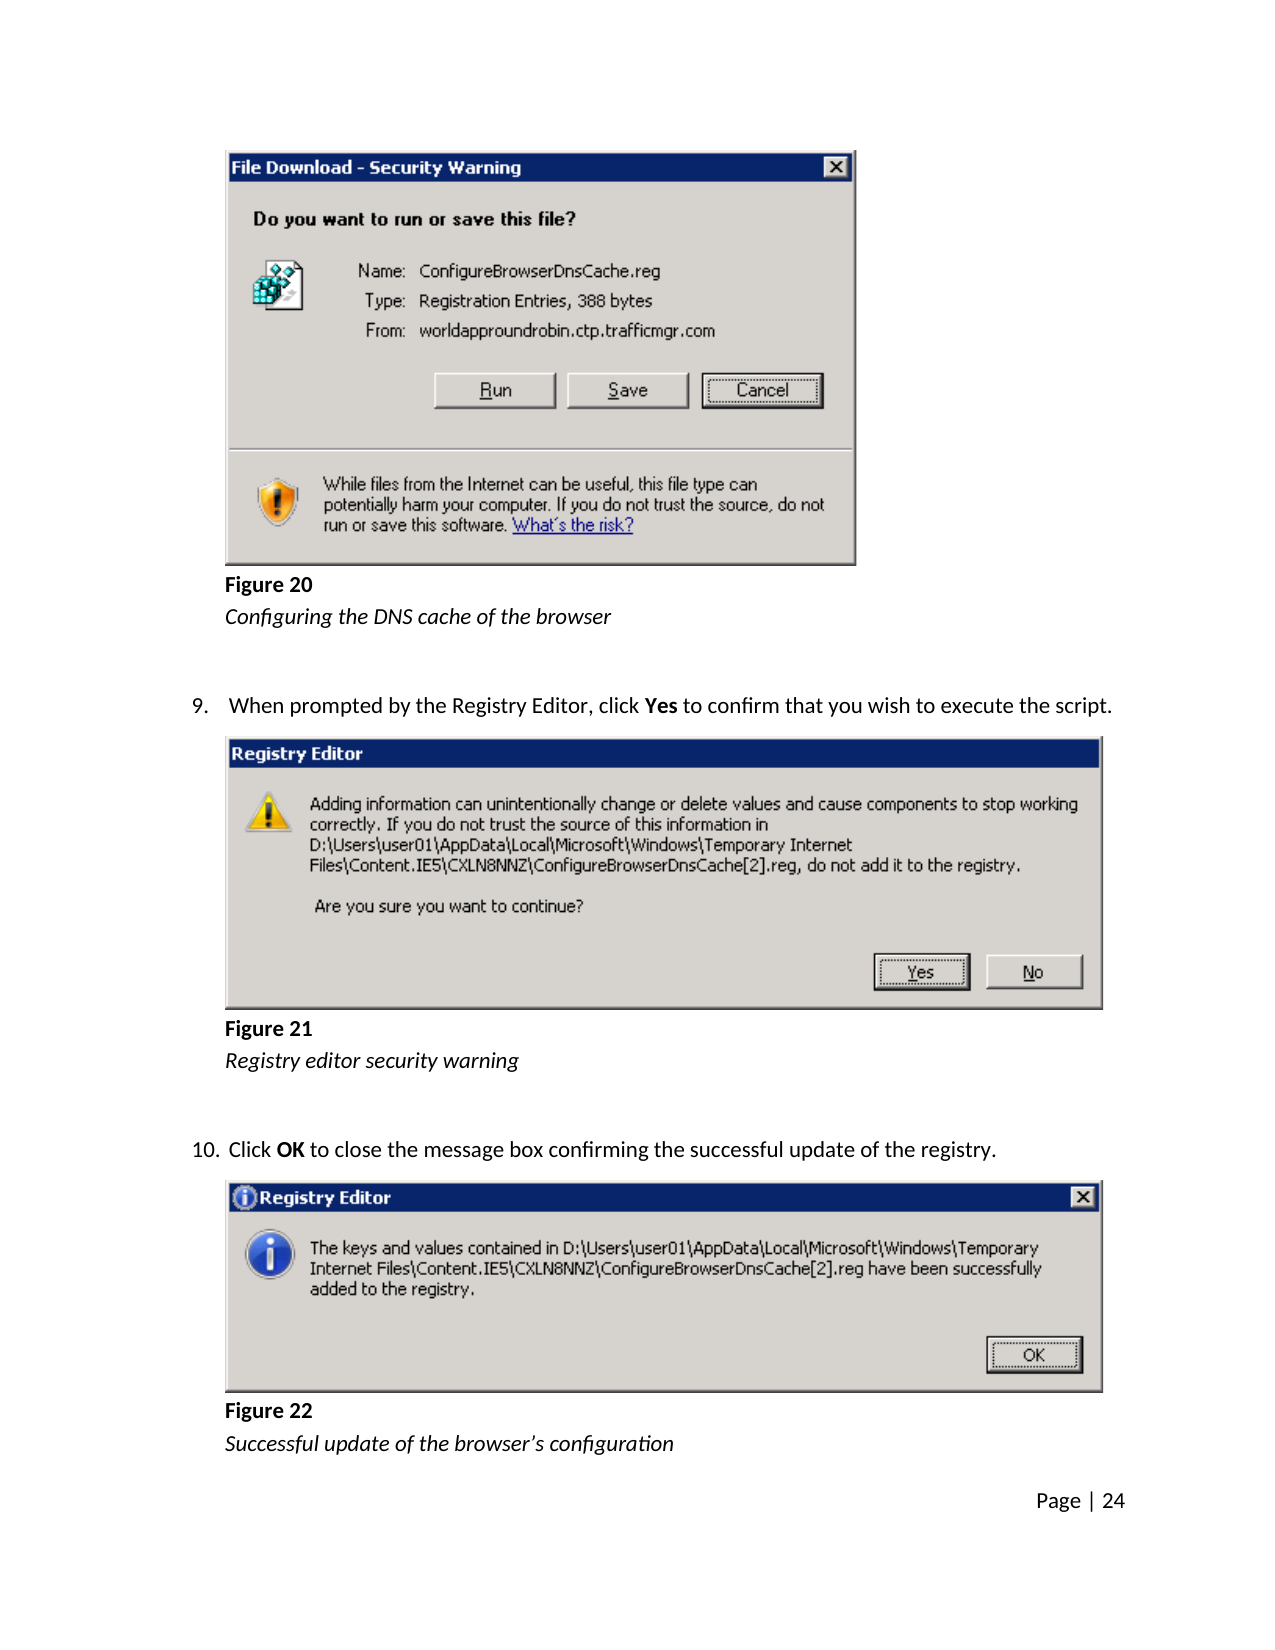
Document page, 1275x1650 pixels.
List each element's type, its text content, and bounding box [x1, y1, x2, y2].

text Configuring the DNS cache of the browser [225, 602, 1125, 630]
list When prompted by the Registry Editor, click Yes to confirm that you wish to execute the script. [191, 691, 1125, 719]
picture [225, 736, 1104, 1010]
picture [225, 150, 857, 566]
text Registry editor security warning [225, 1046, 1125, 1074]
list Click OK to close the message box confirming the successful update of the registry. [191, 1135, 1125, 1163]
text Successful update of the browser’s configuration [225, 1429, 1125, 1457]
picture [225, 1180, 1104, 1393]
